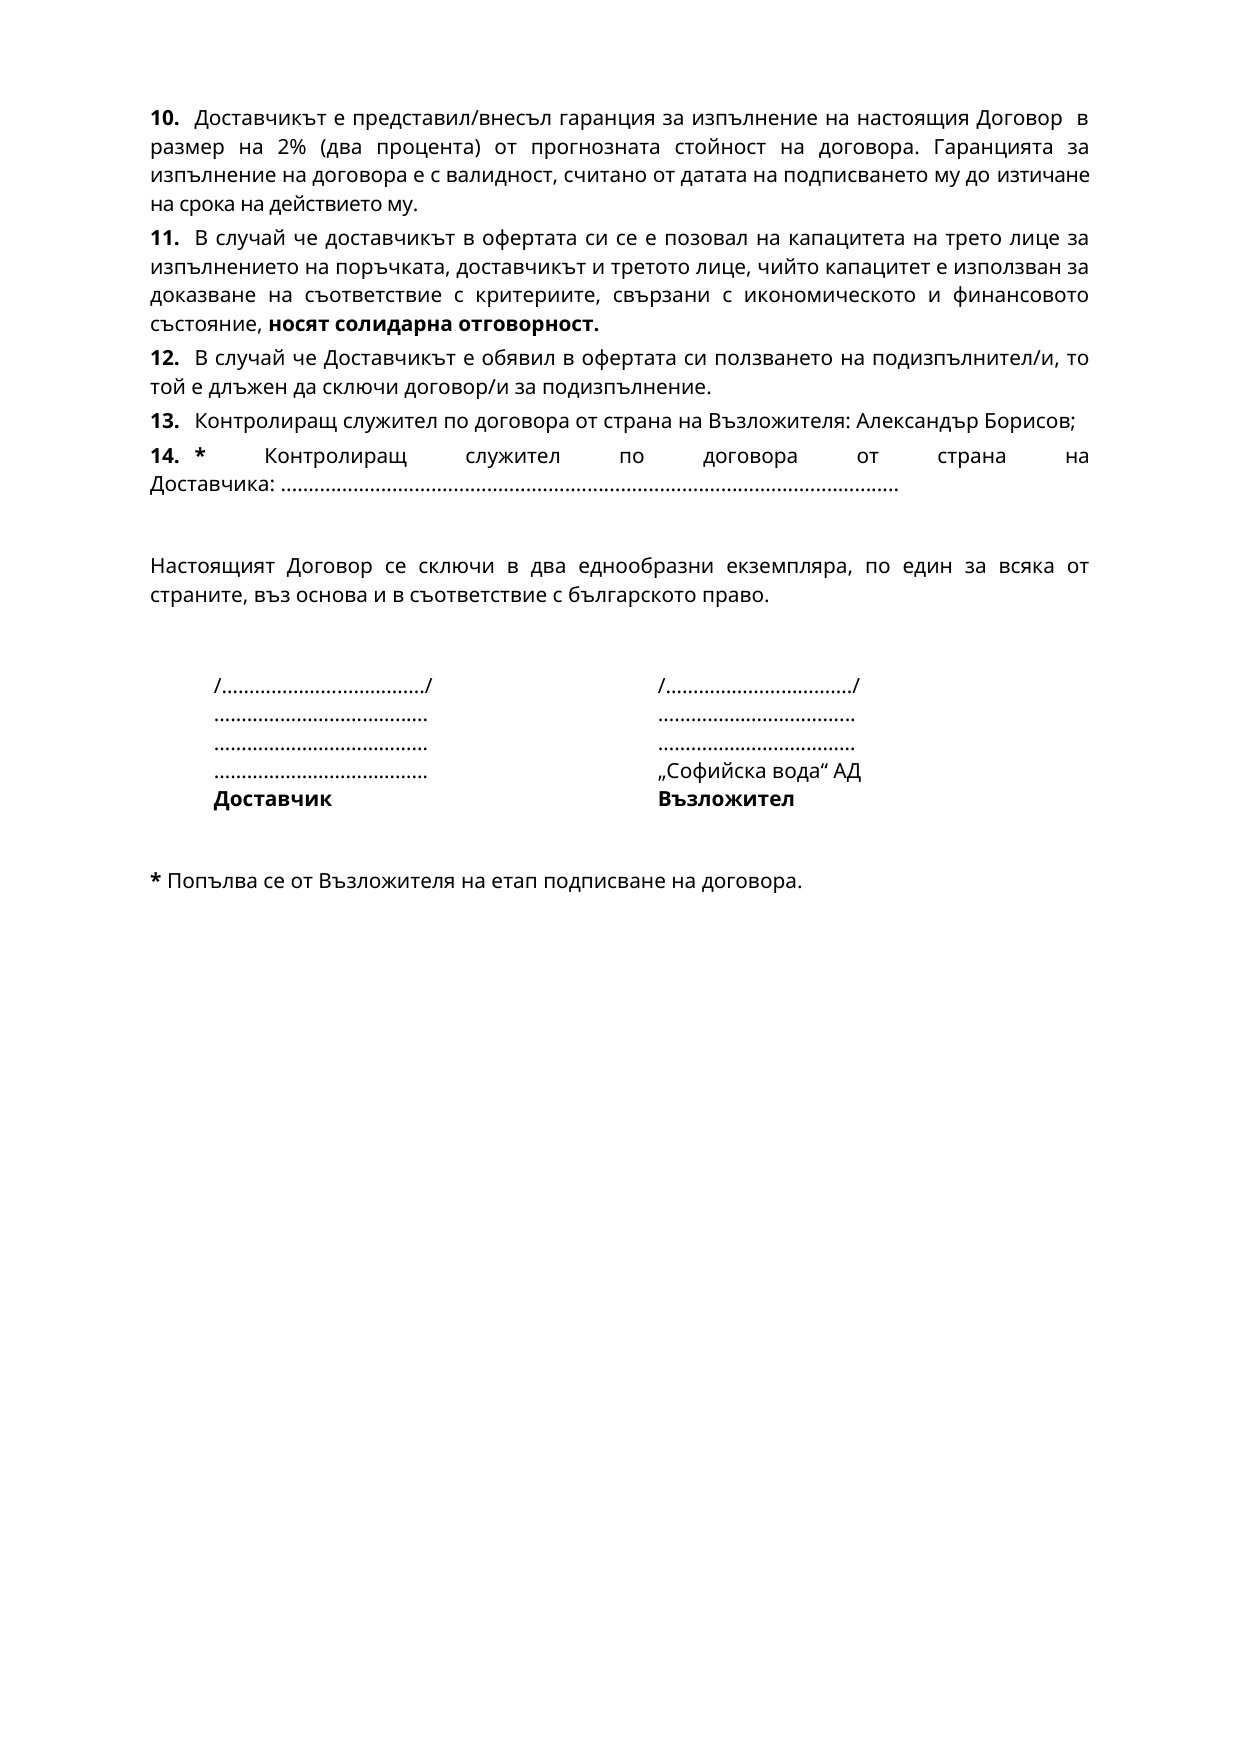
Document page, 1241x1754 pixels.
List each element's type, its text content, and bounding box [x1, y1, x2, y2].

list В случай че доставчикът в офертата си се е позовал на капацитета на трето лице за изпълнението на поръчката, доставчикът и третото лице, чийто капацитет е използван за доказване на съответствие с критериите, свързани с икономическото и финансовото състояние, носят солидарна отговорност. [150, 223, 1090, 337]
text * Попълва се от Възложителя на етап подписване на договора. [150, 866, 1090, 895]
list Доставчикът е представил/внесъл гаранция за изпълнение на настоящия Договор в размер на 2% (два процента) от прогнозната стойност на договора. Гаранцията за изпълнение на договора е с валидност, считано от датата на подписването му до изтичане на срока на действието му. [150, 103, 1090, 217]
list Контролиращ служител по договора от страна на Възложителя: Александър Борисов; [150, 406, 1090, 435]
table_header /……………………………./ ……………………………... ……………………………… „Софийска вода“ АД Възложител [646, 671, 1090, 813]
list В случай че Доставчикът е обявил в офертата си ползването на подизпълнител/и, то той е длъжен да сключи договор/и за подизпълнение. [150, 343, 1090, 400]
list * Контролиращ служител по договора от страна на Доставчика: ............................................................................................................... [150, 441, 1090, 498]
table_header /………………………………./ ……………………………..…. ………………………………… ………………………………… Доставчик [203, 671, 646, 813]
text Настоящият Договор се сключи в два еднообразни екземпляра, по един за всяка от страните, въз основа и в съответствие с българското право. [150, 551, 1090, 608]
